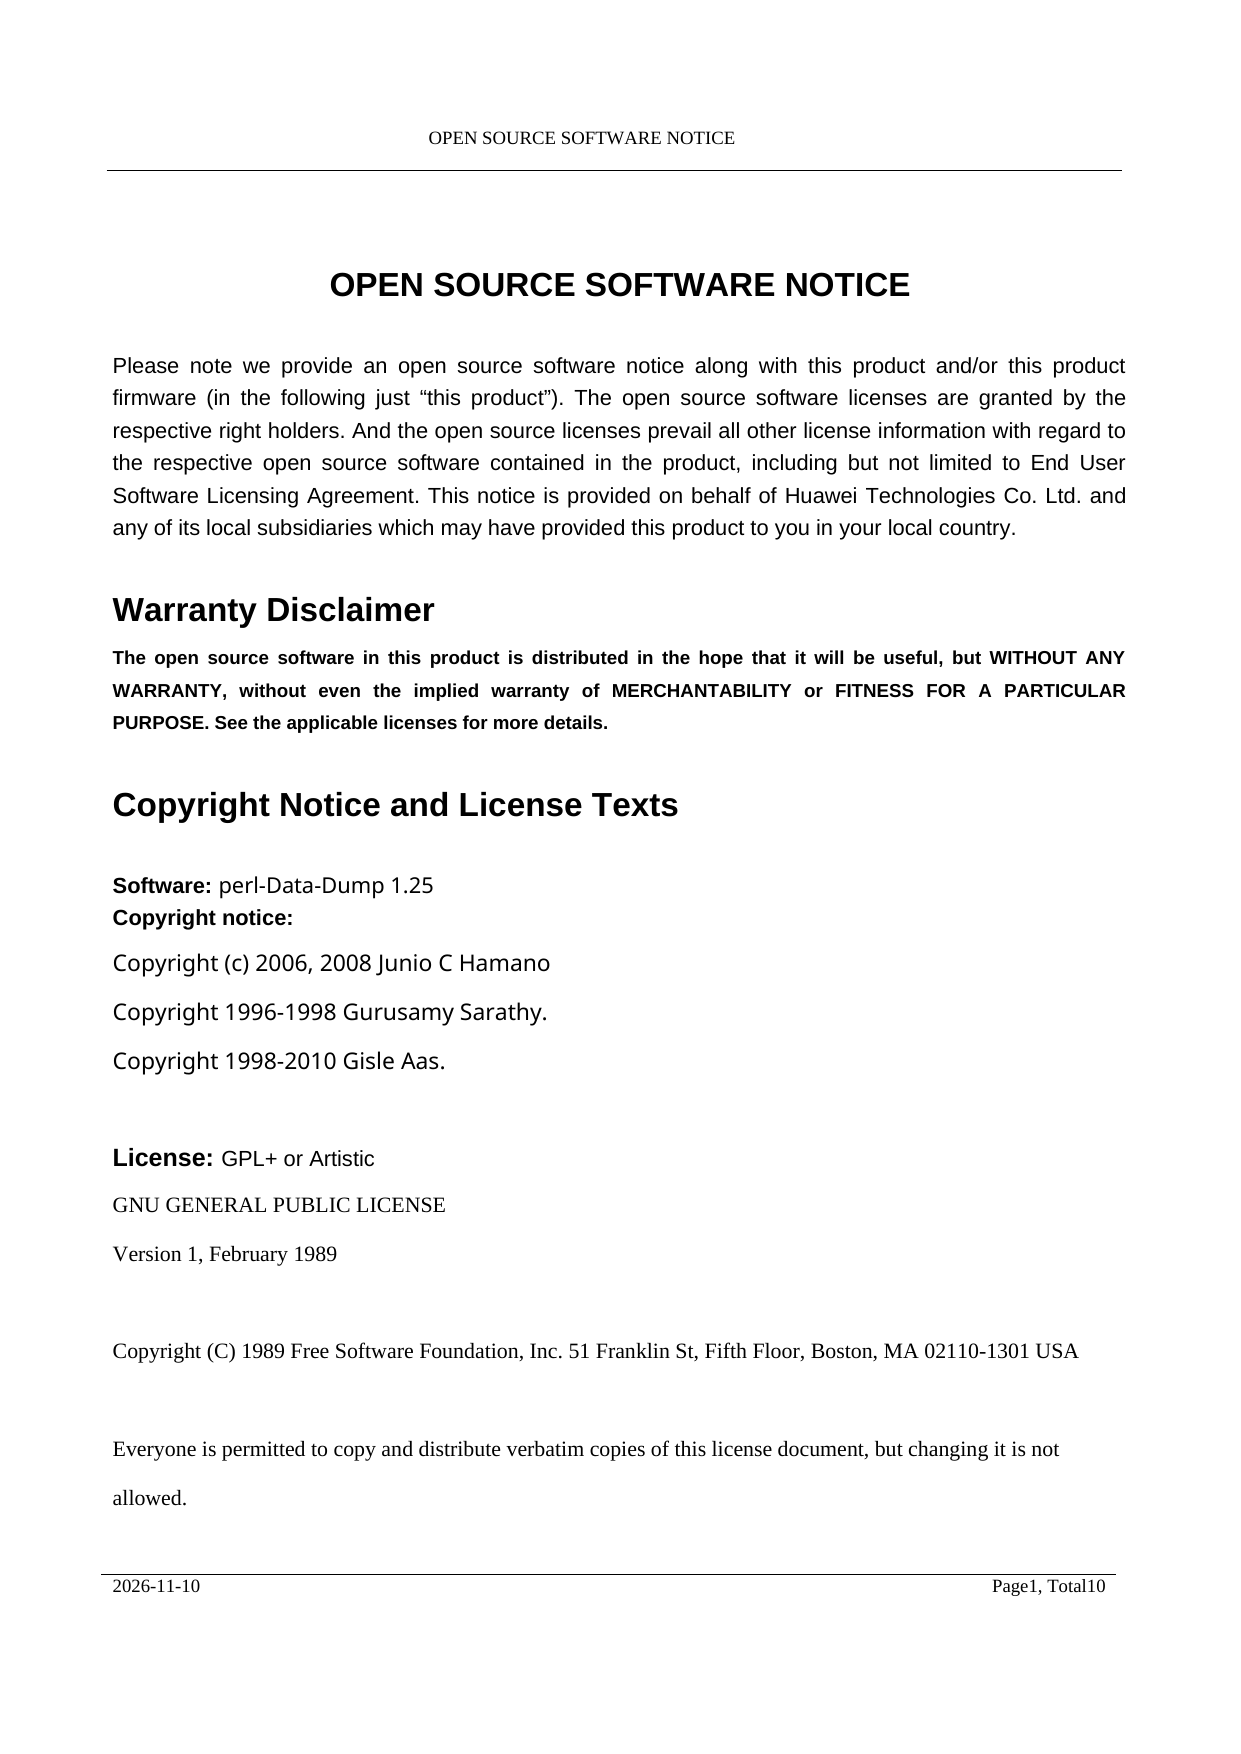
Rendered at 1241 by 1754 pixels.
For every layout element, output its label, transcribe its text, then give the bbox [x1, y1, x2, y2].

text Copyright Notice and License Texts [112, 771, 1128, 836]
text Copyright (c) 2006, 2008 Junio C Hamano Copyright 1996-1998 Gurusamy Sarathy. Copyright 1998-2010 Gisle Aas. [112, 947, 1128, 1125]
text License: GPL+ or Artistic [112, 1142, 1128, 1174]
text Copyright notice: [112, 901, 1128, 934]
text OPEN SOURCE SOFTWARE NOTICE [112, 251, 1128, 316]
text Please note we provide an open source software notice along with this product and/or this product firmware (in the following just “this product”). The open source software licenses are granted by the respective right holders. And the open source licenses prevail all other license information with regard to the respective open source software contained in the product, including but not limited to End User Software Licensing Agreement. This notice is provided on behalf of Huawei Technologies Co. Ltd. and any of its local subsidiaries which may have provided this product to you in your local country. [112, 349, 1128, 544]
text Warranty Disclaimer [112, 576, 1128, 641]
text The open source software in this product is distributed in the hope that it will be useful, but WITHOUT ANY WARRANTY, without even the implied warranty of MERCHANTABILITY or FITNESS FOR A PARTICULAR PURPOSE. See the applicable licenses for more details. [112, 641, 1128, 739]
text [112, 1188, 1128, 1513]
text Software: perl-Data-Dump 1.25 [112, 869, 1128, 901]
